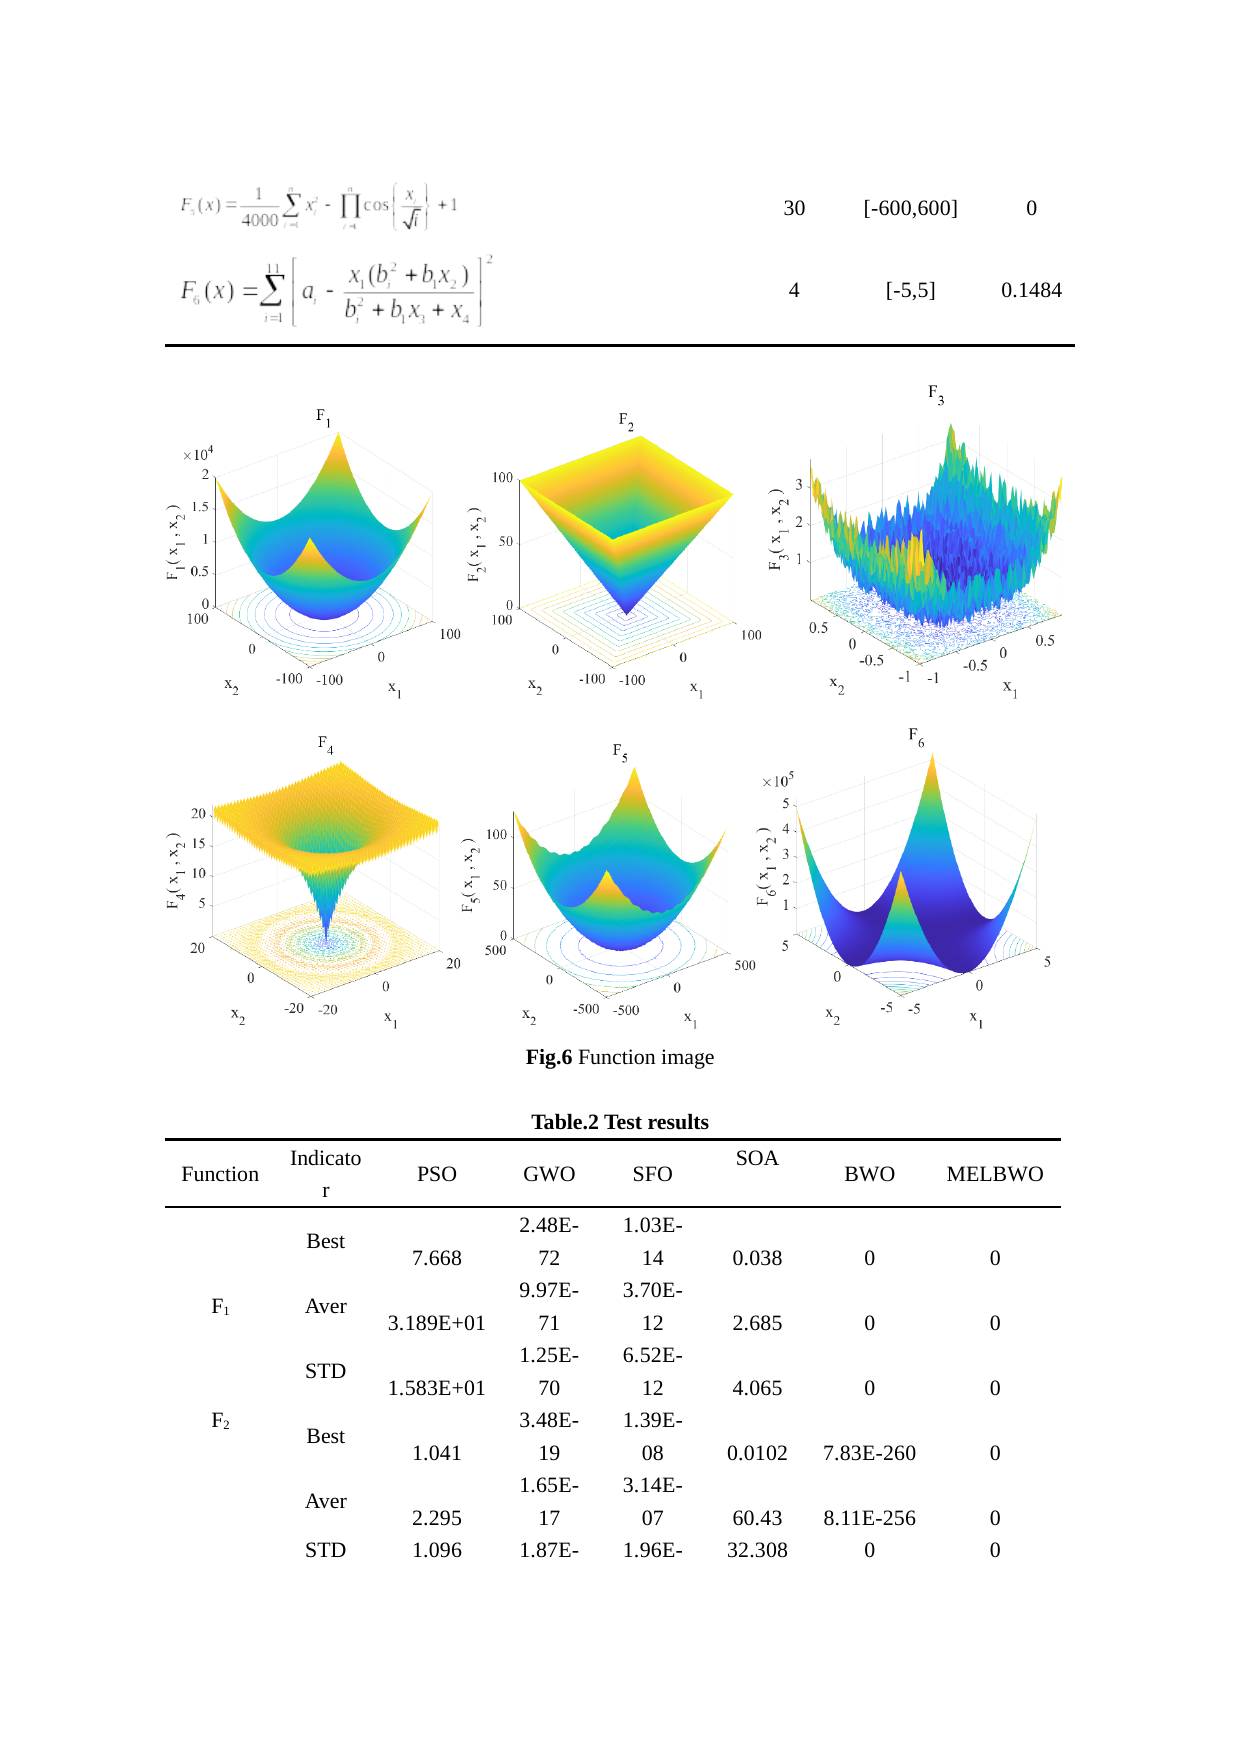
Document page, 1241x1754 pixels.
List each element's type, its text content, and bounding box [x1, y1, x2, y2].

table_cell 30 [755, 178, 833, 248]
table_cell 3.48E-19 [498, 1403, 601, 1468]
table_cell [165, 178, 755, 248]
table_cell 0 [929, 1208, 1061, 1273]
table_header BWO [810, 1141, 929, 1206]
table_cell 8.11E-256 [810, 1468, 929, 1533]
table_cell [165, 249, 755, 344]
table_header SOA [704, 1141, 810, 1206]
table_cell 7.668 [376, 1208, 497, 1273]
table_cell 1.096 [376, 1533, 497, 1566]
table_cell 0 [810, 1338, 929, 1403]
table_cell 6.52E-12 [601, 1338, 704, 1403]
table_cell Aver [275, 1468, 376, 1533]
table_header Function [165, 1141, 275, 1206]
table_cell 2.295 [376, 1468, 497, 1533]
table_header MELBWO [929, 1141, 1061, 1206]
table_cell 3.14E-07 [601, 1468, 704, 1533]
table_cell Best [275, 1403, 376, 1468]
table_cell F2 [165, 1403, 275, 1566]
table_cell 32.308 [704, 1533, 810, 1566]
table_cell 0 [929, 1338, 1061, 1403]
table_cell 2.685 [704, 1273, 810, 1338]
table_cell Aver [275, 1273, 376, 1338]
table_cell 0 [810, 1208, 929, 1273]
table_cell 3.70E-12 [601, 1273, 704, 1338]
table_cell 0 [929, 1533, 1061, 1566]
table_cell 7.83E-260 [810, 1403, 929, 1468]
table_cell 0.0102 [704, 1403, 810, 1468]
table_cell 1.87E-17 [498, 1533, 601, 1566]
picture [165, 727, 1051, 1029]
table_cell 0.1484 [988, 249, 1075, 344]
table_cell 2.48E-72 [498, 1208, 601, 1273]
table_cell 4 [755, 249, 833, 344]
text Table.2 Test results [165, 1106, 1075, 1138]
table_cell 1.96E-07 [601, 1533, 704, 1566]
table_cell 1.39E-08 [601, 1403, 704, 1468]
text Fig.6 Function image [165, 1041, 1075, 1073]
table_cell 0 [810, 1273, 929, 1338]
table_cell 4.065 [704, 1338, 810, 1403]
table_cell 0 [988, 178, 1075, 248]
table_cell 0 [929, 1468, 1061, 1533]
table_cell 0.038 [704, 1208, 810, 1273]
table_cell F1 [165, 1208, 275, 1403]
table_cell [-5,5] [833, 249, 988, 344]
table_cell 1.03E-14 [601, 1208, 704, 1273]
table_cell STD [275, 1533, 376, 1566]
table_cell 1.65E-17 [498, 1468, 601, 1533]
picture [165, 408, 461, 699]
picture [466, 412, 762, 699]
table_header PSO [376, 1141, 497, 1206]
table_cell 1.25E-70 [498, 1338, 601, 1403]
table_cell STD [275, 1338, 376, 1403]
table_header SFO [601, 1141, 704, 1206]
table_header GWO [498, 1141, 601, 1206]
table_cell 9.97E-71 [498, 1273, 601, 1338]
table_cell [-600,600] [833, 178, 988, 248]
picture [767, 384, 1063, 699]
table_cell 0 [929, 1273, 1061, 1338]
table_cell Best [275, 1208, 376, 1273]
table_cell 0 [929, 1403, 1061, 1468]
table_cell 60.43 [704, 1468, 810, 1533]
table_cell 3.189E+01 [376, 1273, 497, 1338]
table_header Indicator [275, 1141, 376, 1206]
table_cell 1.041 [376, 1403, 497, 1468]
table_cell 1.583E+01 [376, 1338, 497, 1403]
table_cell 0 [810, 1533, 929, 1566]
